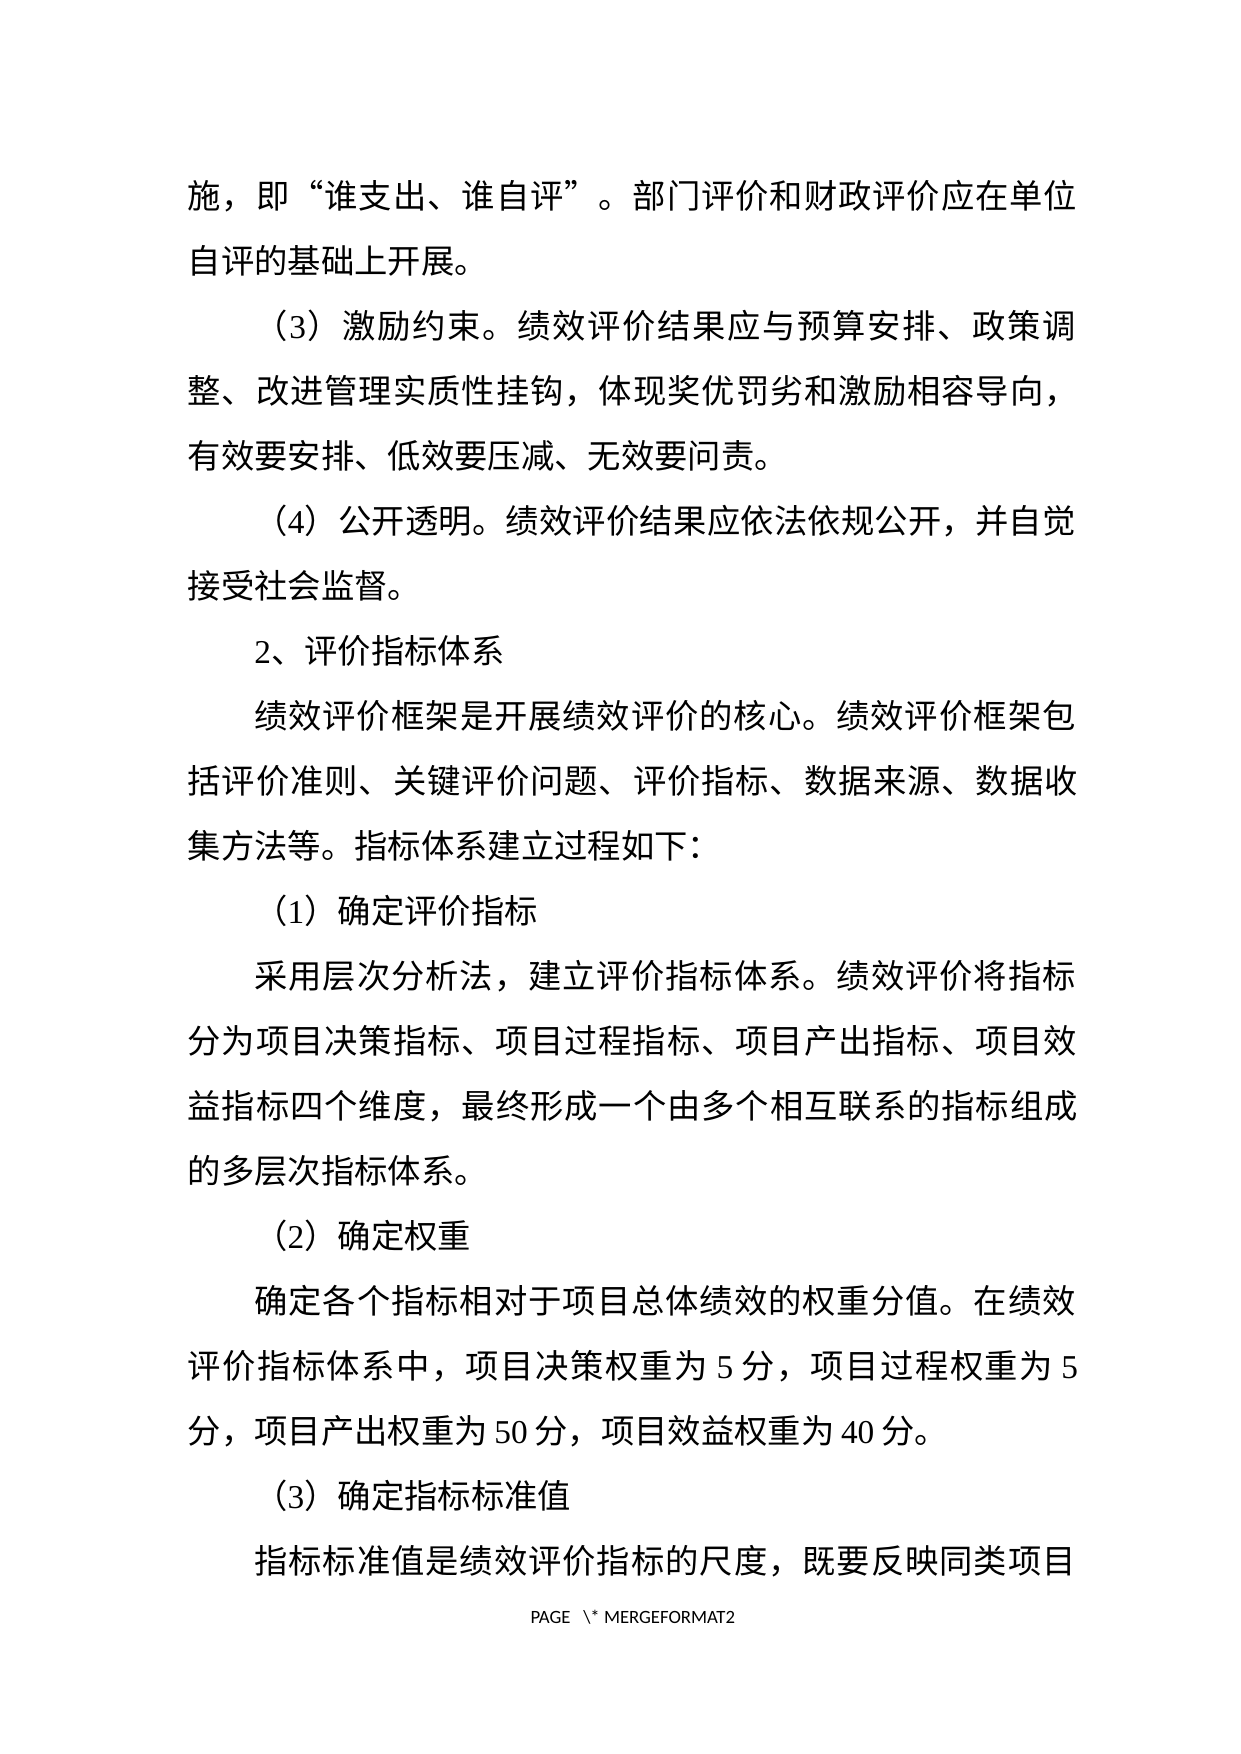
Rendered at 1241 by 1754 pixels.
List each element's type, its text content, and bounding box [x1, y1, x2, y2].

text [187, 162, 1078, 292]
text 确定各个指标相对于项目总体绩效的权重分值。在绩效评价指标体系中，项目决策权重为5分，项目过程权重为5分，项目产出权重为50分，项目效益权重为40分。 [187, 1267, 1078, 1462]
text （3）激励约束。绩效评价结果应与预算安排、政策调整、改进管理实质性挂钩，体现奖优罚劣和激励相容导向，有效要安排、低效要压减、无效要问责。 [187, 292, 1078, 487]
text 2、评价指标体系 [187, 617, 1078, 682]
text （3）确定指标标准值 [187, 1462, 1078, 1527]
text （1）确定评价指标 [187, 877, 1078, 942]
text （4）公开透明。绩效评价结果应依法依规公开，并自觉接受社会监督。 [187, 487, 1078, 617]
text （2）确定权重 [187, 1202, 1078, 1267]
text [187, 1527, 1078, 1592]
text 采用层次分析法，建立评价指标体系。绩效评价将指标分为项目决策指标、项目过程指标、项目产出指标、项目效益指标四个维度，最终形成一个由多个相互联系的指标组成的多层次指标体系。 [187, 942, 1078, 1202]
text 绩效评价框架是开展绩效评价的核心。绩效评价框架包括评价准则、关键评价问题、评价指标、数据来源、数据收集方法等。指标体系建立过程如下： [187, 682, 1078, 877]
